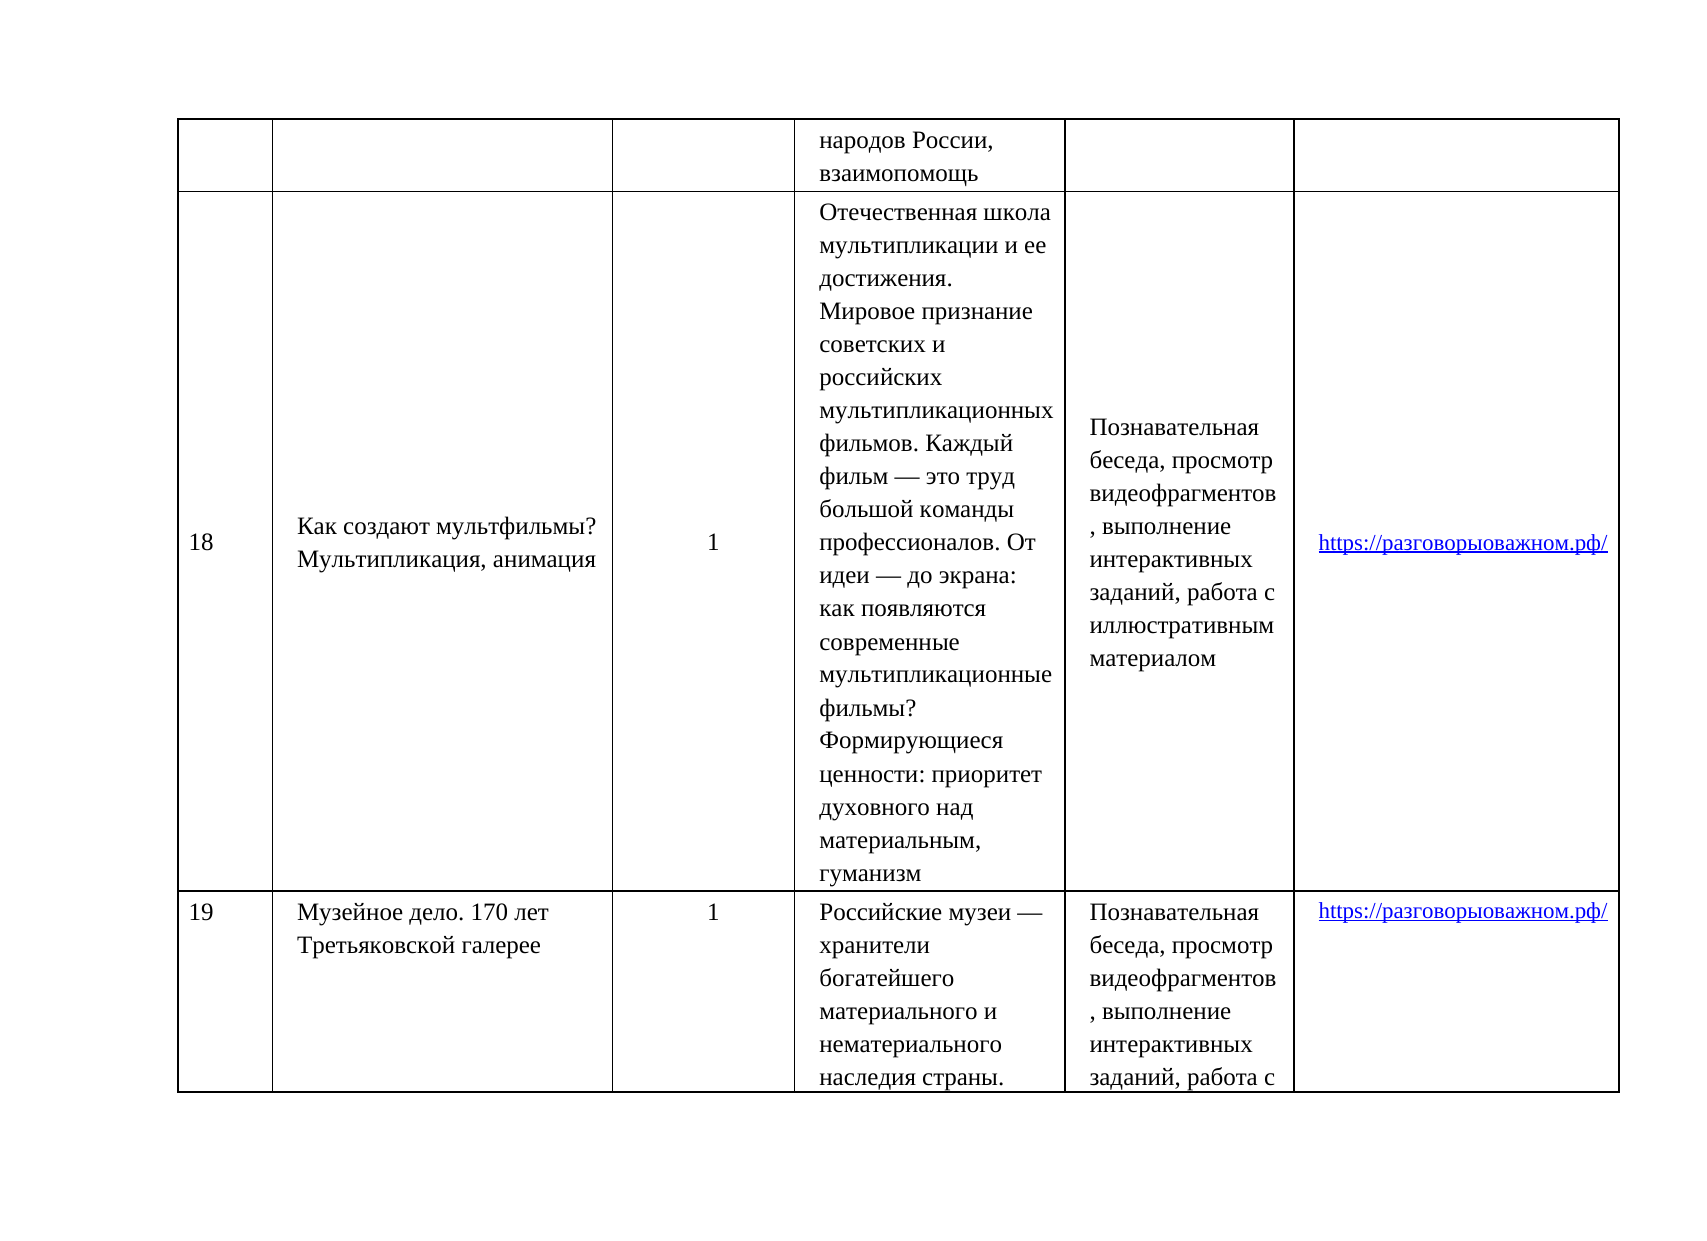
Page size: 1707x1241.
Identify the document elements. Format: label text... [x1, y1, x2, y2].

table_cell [1066, 120, 1293, 191]
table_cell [795, 892, 1064, 1091]
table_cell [1295, 892, 1618, 1091]
table_cell Познавательная беседа, просмотр видеофрагментов, выполнение интерактивных заданий, работа с иллюстративным материалом [1066, 192, 1293, 890]
table_cell 1 [613, 120, 794, 191]
table_cell 18 [179, 192, 272, 890]
table_cell Как создают мультфильмы? Мультипликация, анимация [273, 192, 612, 890]
table_cell Отечественная школа мультипликации и ее достижения. Мировое признание советских и российских мультипликационных фильмов. Каждый фильм — это труд большой команды профессионалов. От идеи — до экрана: как появляются современные мультипликационные фильмы? Формирующиеся ценности: приоритет духовного над материальным, гуманизм [795, 192, 1064, 890]
table_cell 19 [179, 892, 272, 1091]
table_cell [795, 120, 1064, 191]
table_cell https://разговорыоважном.рф/ [1295, 192, 1618, 890]
table_cell 1 [613, 192, 794, 890]
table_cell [273, 120, 612, 191]
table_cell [1066, 892, 1293, 1091]
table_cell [1295, 120, 1618, 191]
table_cell 1 [613, 892, 794, 1091]
table_cell 17 [179, 120, 272, 191]
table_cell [273, 892, 612, 1091]
